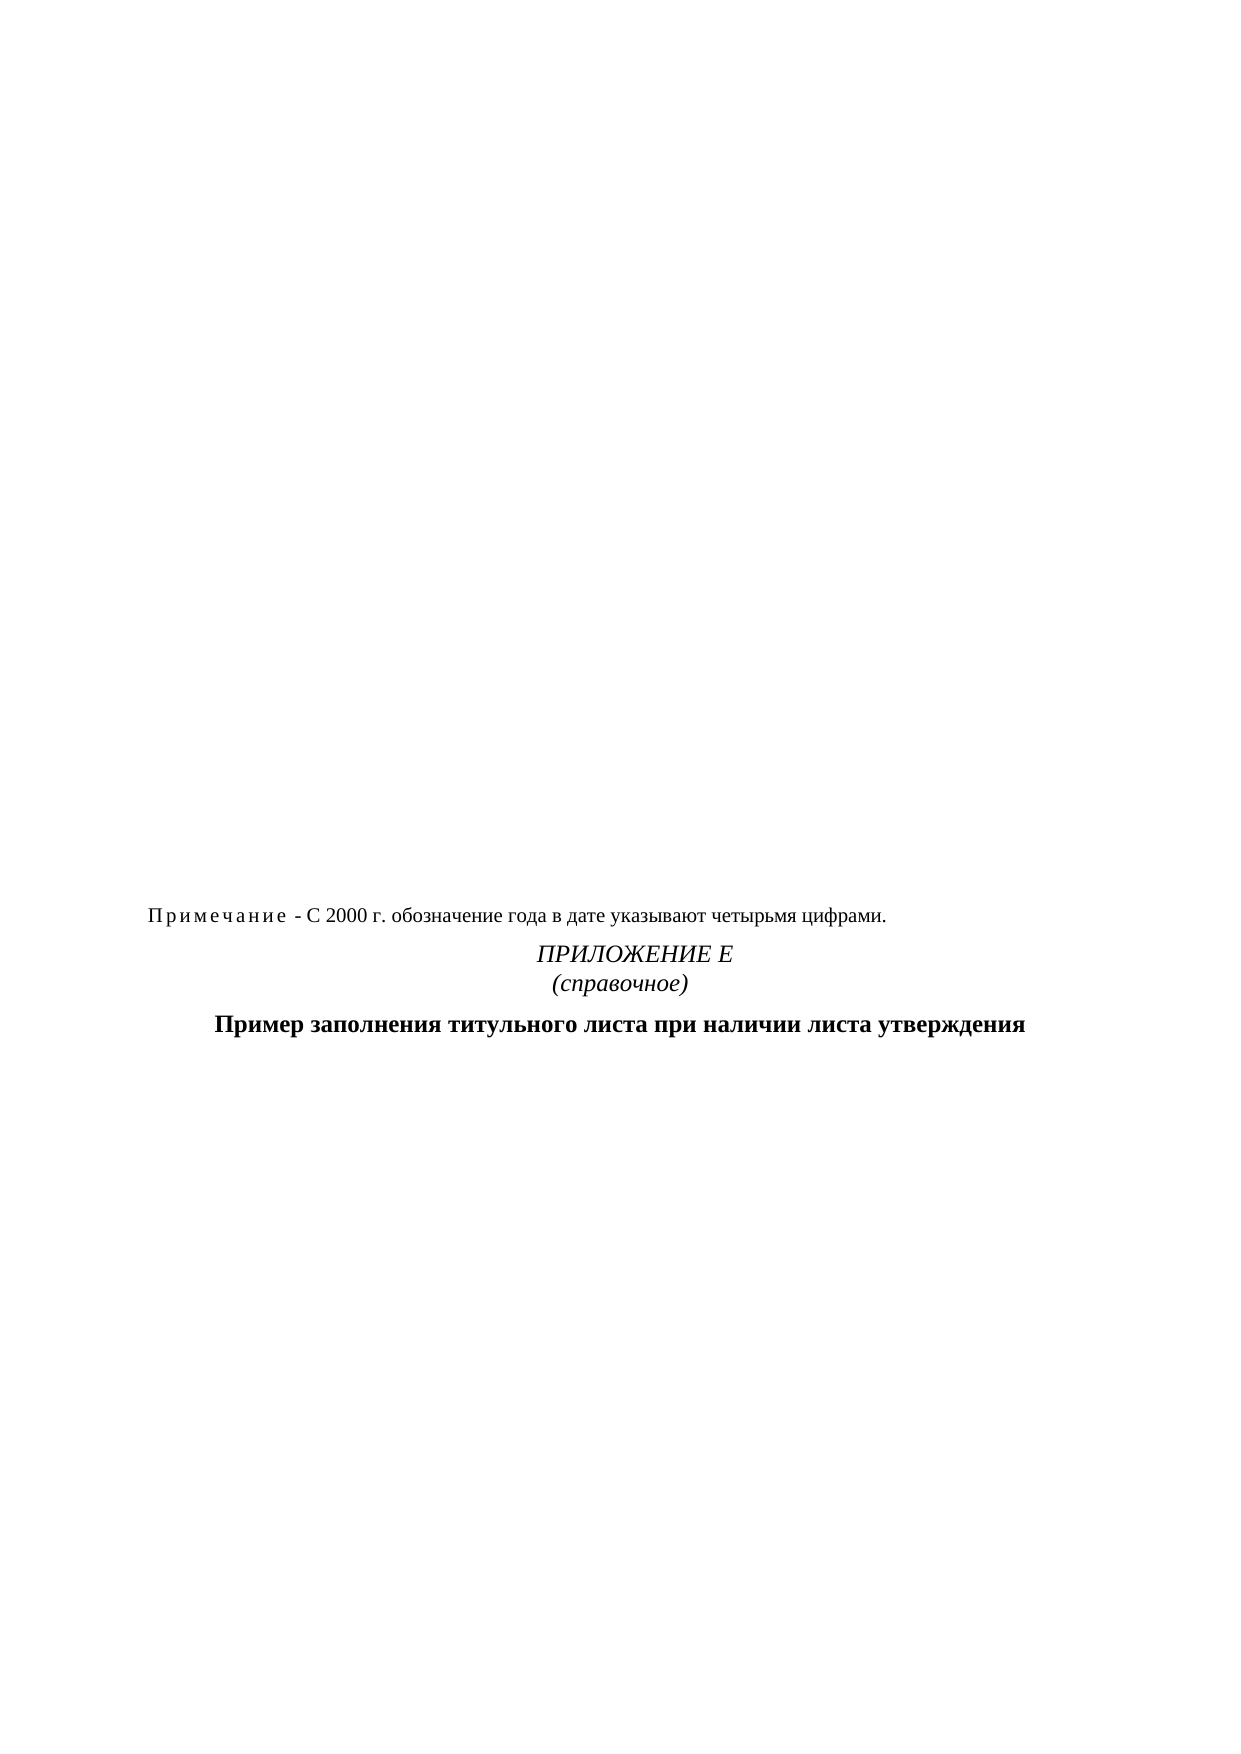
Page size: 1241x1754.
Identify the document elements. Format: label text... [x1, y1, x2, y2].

text (справочное) [118, 968, 1122, 997]
text ПРИЛОЖЕНИЕ Е [118, 939, 1122, 968]
text Примечание - С . обозначение года в дате указывают четырьмя цифрами. [118, 903, 1122, 927]
text Пример заполнения титульного листа при наличии листа утверждения [118, 1009, 1122, 1038]
